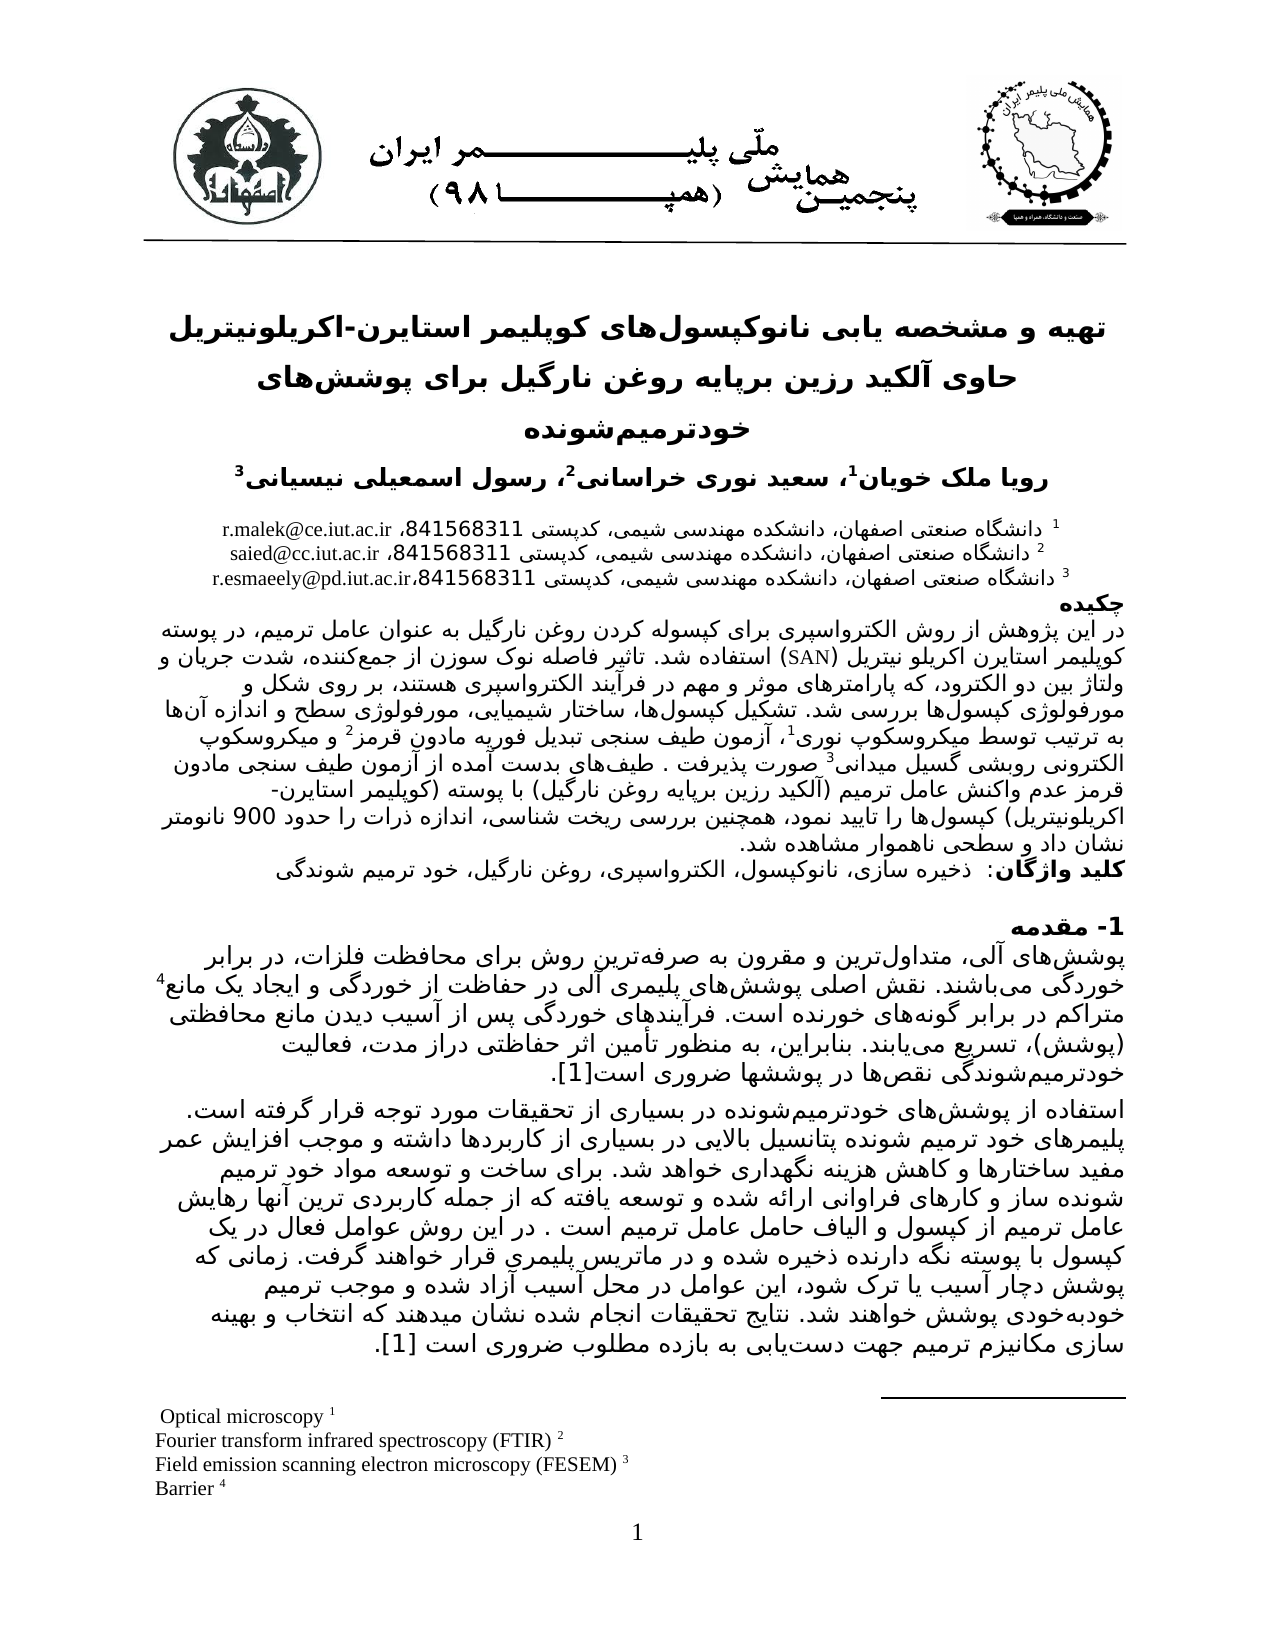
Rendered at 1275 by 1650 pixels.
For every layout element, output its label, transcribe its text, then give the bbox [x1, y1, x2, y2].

subtitle رویا ملک خویان1، سعید نوری خراسانی2، رسول اسمعیلی نیسیانی3 [150, 463, 1125, 492]
text استفاده از پوشش‌های خودترمیم‌شونده در بسیاری از تحقیقات مورد توجه قرار گرفته است. پلیمرهای خود ترمیم شونده پتانسیل بالایی در بسیاری از کاربردها داشته و موجب افزایش عمر مفید ساختارها و کاهش هزینه نگهداری خواهد شد. برای ساخت و توسعه مواد خود ترمیم شونده ساز و کارهای فراوانی ارائه شده و توسعه یافته که از جمله کاربردی ترین آنها رهایش عامل ترمیم از کپسول و الیاف حامل عامل ترمیم است . در این روش عوامل فعال در یک کپسول با پوسته نگه دارنده ذخیره شده و در ماتریس پلیمری قرار خواهند گرفت. زمانی که پوشش دچار آسیب یا ترک شود، این عوامل در محل آسیب آزاد شده و موجب ترمیم خودبه‌خودی پوشش خواهند شد. نتایج تحقیقات انجام شده نشان میدهند که انتخاب و بهینه سازی مکانیزم ترمیم جهت دست‌یابی به بازده مطلوب ضروری است [1]. [150, 1095, 1125, 1358]
text 1- مقدمه [150, 912, 1125, 941]
subtitle 1 دانشگاه صنعتی اصفهان، دانشکده مهندسی شیمی، کدپستی 841568311، r.malek@ce.iut.ac.ir [150, 517, 1125, 541]
subtitle 2 دانشگاه صنعتی اصفهان، دانشکده مهندسی شیمی، کدپستی 841568311، saied@cc.iut.ac.ir [150, 541, 1125, 566]
text چکیده [150, 590, 1125, 617]
subtitle 3 دانشگاه صنعتی اصفهان، دانشکده مهندسی شیمی، کدپستی 841568311،r.esmaeely@pd.iut.ac.ir [150, 566, 1125, 590]
text کلید واژگان: ذخیره سازی، نانوکپسول، الکترواسپری، روغن نارگیل، خود ترمیم شوندگی [150, 857, 1125, 883]
text در این پژوهش از روش الکترواسپری برای کپسوله کردن روغن نارگیل به عنوان عامل ترمیم، در پوسته کوپلیمر استایرن اکریلو نیتریل (SAN) استفاده شد. تاثیر فاصله نوک سوزن از جمع‌کننده، شدت جریان و ولتاژ بین دو الکترود، که پارامترهای موثر و مهم در فرآیند الکترواسپری هستند، بر روی شکل و مورفولوژی کپسول‌ها بررسی شد. تشکیل کپسول‌ها، ساختار شیمیایی، مورفولوژی سطح و اندازه آن‌ها به ترتیب توسط میکروسکوپ نوری، آزمون طیف سنجی تبدیل فوریه مادون قرمز و میکروسکوپ الکترونی روبشی گسیل میدانی صورت پذیرفت . طیف‌های بدست آمده از آزمون طیف سنجی مادون قرمز عدم واکنش عامل ترمیم (آلکید رزین برپایه روغن نارگیل) با پوسته (کوپلیمر استایرن-اکریلونیتریل) کپسول‌ها را تایید نمود، همچنین بررسی ریخت شناسی، اندازه ذرات را حدود 900 نانومتر نشان داد و سطحی ناهموار مشاهده شد. [150, 617, 1125, 857]
picture [165, 81, 333, 231]
subtitle تهیه و مشخصه یابی نانوکپسول‌های کوپلیمر استایرن-اکریلونیتریل حاوی آلکید رزین برپایه روغن نارگیل برای پوشش‌های خودترمیم‌شونده [150, 310, 1125, 446]
text پوشش‌های آلی، متداول‌ترین و مقرون به صرفه‌ترین روش برای محافظت فلزات، در برابر خوردگی می‌باشند. نقش اصلی پوشش‌های پلیمری آلی در حفاظت از خوردگی و ایجاد یک مانع متراکم در برابر گونه‌های خورنده است. فرآیندهای خوردگی پس از آسیب دیدن مانع محافظتی (پوشش)، تسریع می‌یابند. بنابراین، به منظور تأمین اثر حفاظتی دراز مدت، فعالیت خودترمیم‌شوندگی نقص‌ها در پوششها ضروری است[1]. [150, 941, 1125, 1087]
picture [966, 75, 1123, 231]
